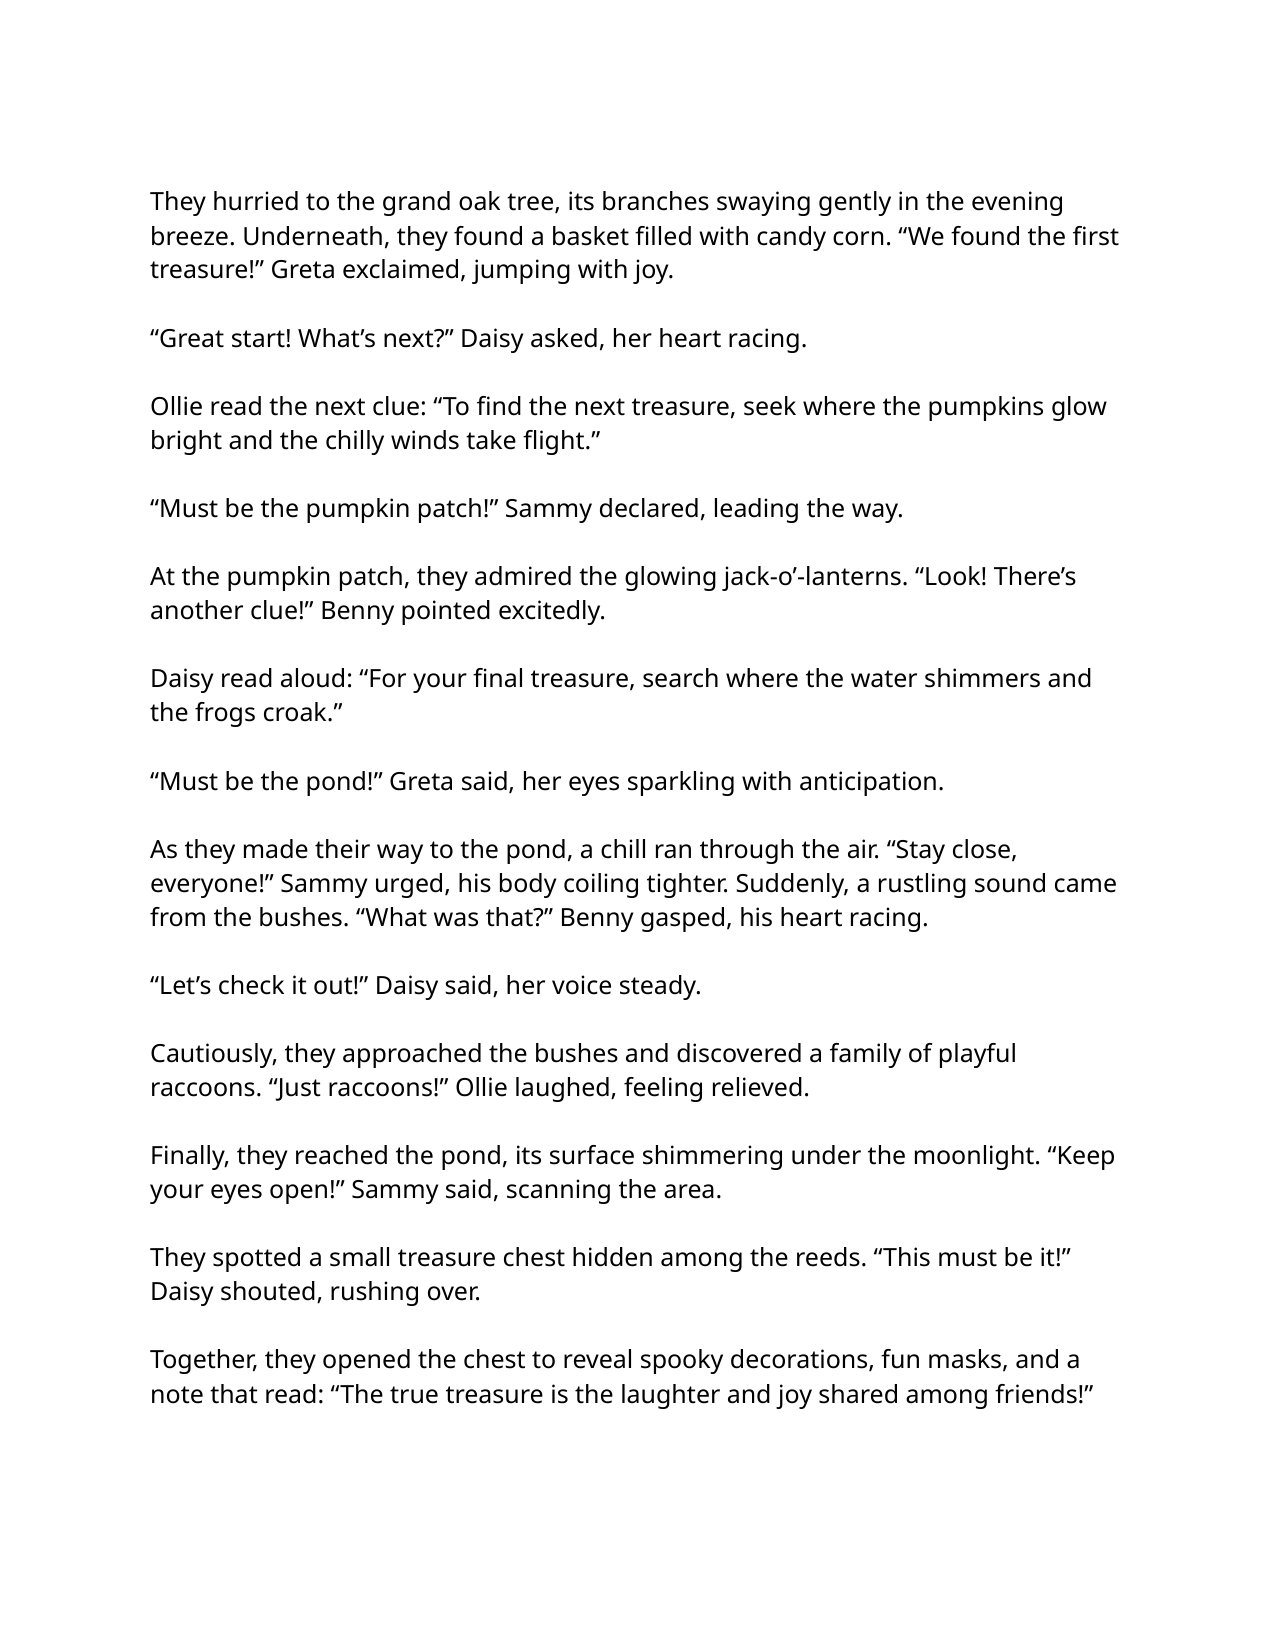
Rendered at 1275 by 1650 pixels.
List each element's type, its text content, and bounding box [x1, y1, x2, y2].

text At the pumpkin patch, they admired the glowing jack-o’-lanterns. “Look! There’s another clue!” Benny pointed excitedly. [150, 559, 1125, 627]
text Cautiously, they approached the bushes and discovered a family of playful raccoons. “Just raccoons!” Ollie laughed, feeling relieved. [150, 1036, 1125, 1104]
text Daisy read aloud: “For your final treasure, search where the water shimmers and the frogs croak.” [150, 661, 1125, 729]
text They hurried to the grand oak tree, its branches swaying gently in the evening breeze. Underneath, they found a basket filled with candy corn. “We found the first treasure!” Greta exclaimed, jumping with joy. [150, 184, 1125, 286]
text As they made their way to the pond, a chill ran through the air. “Stay close, everyone!” Sammy urged, his body coiling tighter. Suddenly, a rustling sound came from the bushes. “What was that?” Benny gasped, his heart racing. [150, 831, 1125, 933]
text Together, they opened the chest to reveal spooky decorations, fun masks, and a note that read: “The true treasure is the laughter and joy shared among friends!” [150, 1342, 1125, 1410]
text “Must be the pumpkin patch!” Sammy declared, leading the way. [150, 491, 1125, 525]
text “Must be the pond!” Greta said, her eyes sparkling with anticipation. [150, 763, 1125, 797]
text “Let’s check it out!” Daisy said, her voice steady. [150, 967, 1125, 1002]
text They spotted a small treasure chest hidden among the reeds. “This must be it!” Daisy shouted, rushing over. [150, 1240, 1125, 1308]
text “Great start! What’s next?” Daisy asked, her heart racing. [150, 320, 1125, 354]
text Finally, they reached the pond, its surface shimmering under the moonlight. “Keep your eyes open!” Sammy said, scanning the area. [150, 1138, 1125, 1206]
text Ollie read the next clue: “To find the next treasure, seek where the pumpkins glow bright and the chilly winds take flight.” [150, 388, 1125, 457]
